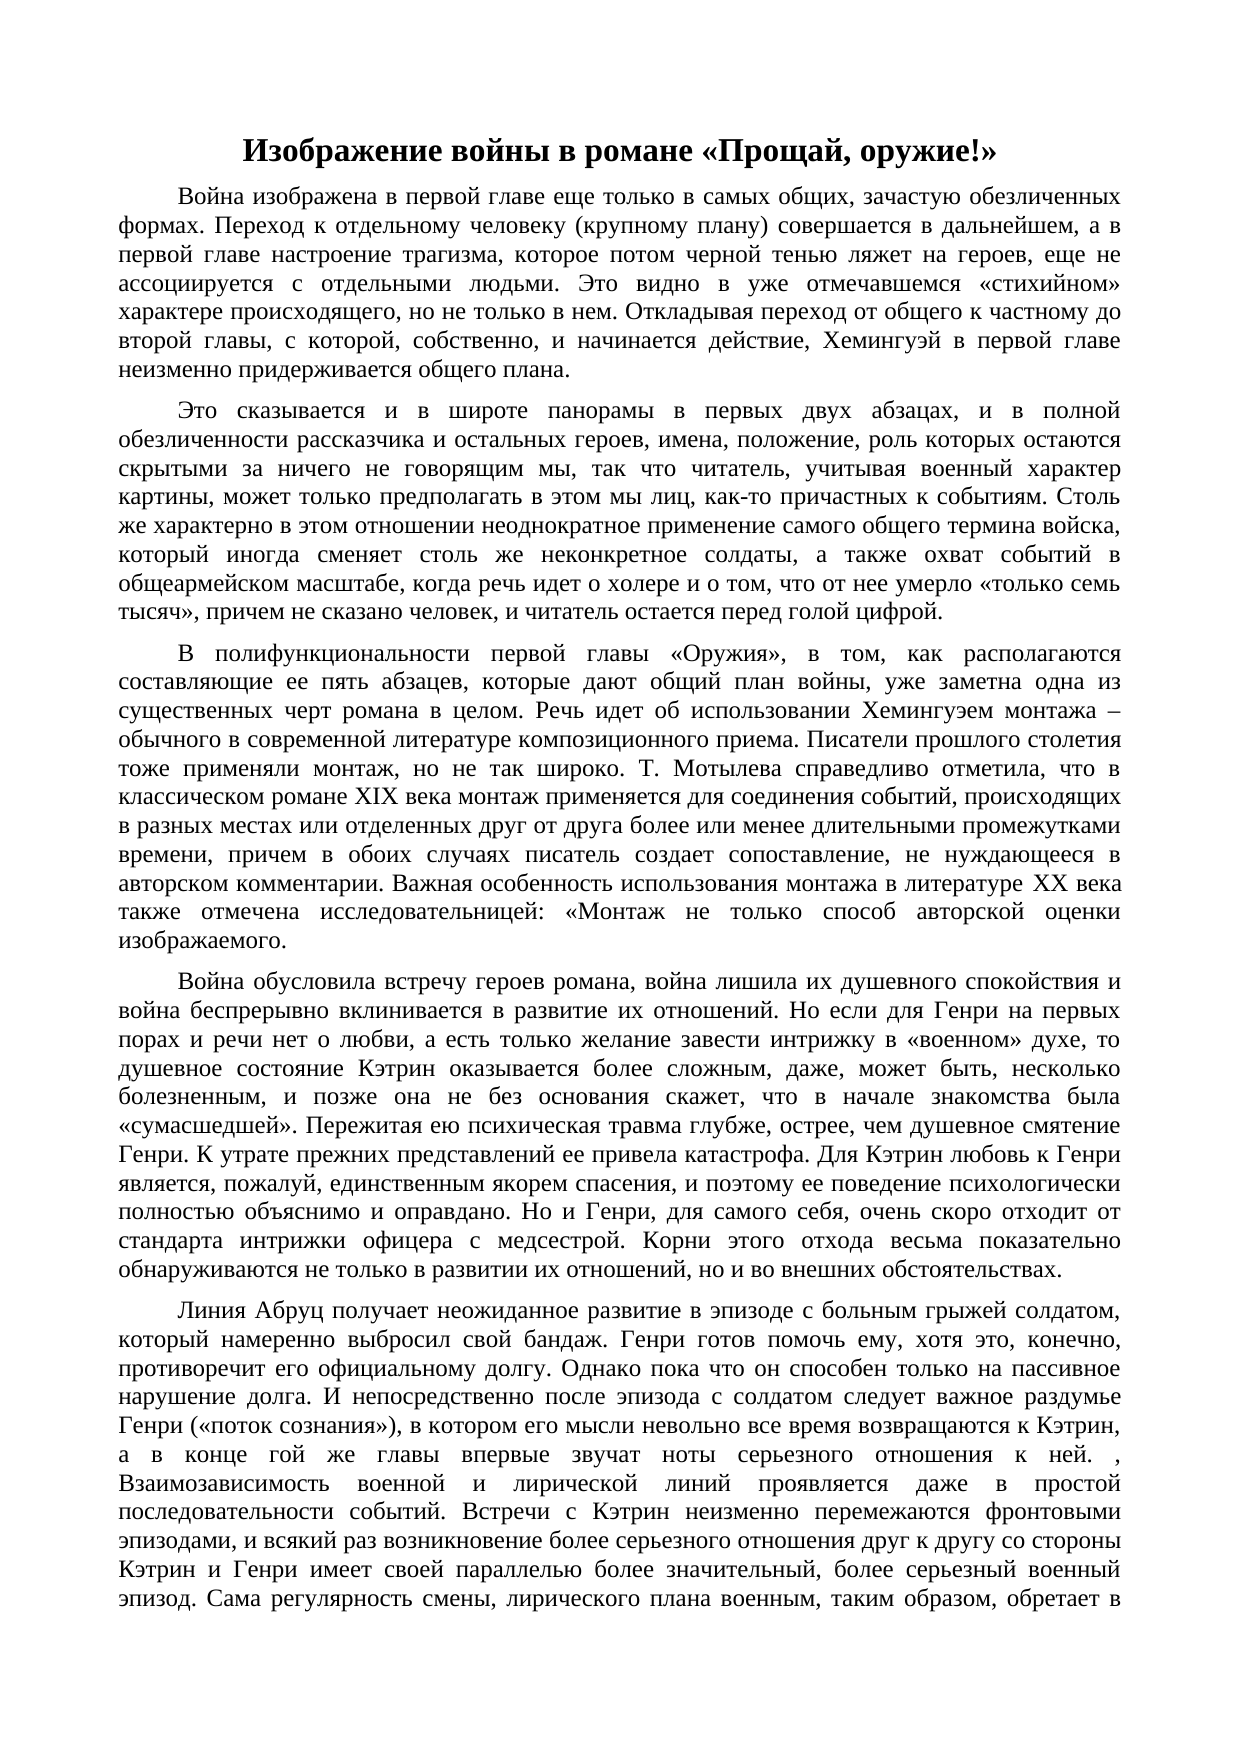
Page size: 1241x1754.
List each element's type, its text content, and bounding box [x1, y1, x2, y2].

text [118, 1295, 1122, 1611]
text Война изображена в первой главе еще только в самых общих, зачастую обезличенных формах. Переход к отдельному человеку (крупному плану) совершается в дальнейшем, а в первой главе настроение трагизма, которое потом черной тенью ляжет на героев, еще не ассоциируется с отдельными людьми. Это видно в уже отмечавшемся «стихийном» характере происходящего, но не только в нем. Откладывая переход от общего к частному до второй главы, с которой, собственно, и начинается действие, Хемингуэй в первой главе неизменно придерживается общего плана. [118, 181, 1122, 383]
text Изображение войны в романе «Прощай, оружие!» [118, 131, 1122, 169]
text Война обусловила встречу героев романа, война лишила их душевного спокойствия и война беспрерывно вклинивается в развитие их отношений. Но если для Генри на первых порах и речи нет о любви, а есть только желание завести интрижку в «военном» духе, то душевное состояние Кэтрин оказывается более сложным, даже, может быть, несколько болезненным, и позже она не без основания скажет, что в начале знакомства была «сумасшедшей». Пережитая ею психическая травма глубже, острее, чем душевное смятение Генри. К утрате прежних представлений ее привела катастрофа. Для Кэтрин любовь к Генри является, пожалуй, единственным якорем спасения, и поэтому ее поведение психологически полностью объяснимо и оправдано. Но и Генри, для самого себя, очень скоро отходит от стандарта интрижки офицера с медсестрой. Корни этого отхода весьма показательно обнаруживаются не только в развитии их отношений, но и во внешних обстоятельствах. [118, 966, 1122, 1283]
text Это сказывается и в широте панорамы в первых двух абзацах, и в полной обезличенности рассказчика и остальных героев, имена, положение, роль которых остаются скрытыми за ничего не говорящим мы, так что читатель, учитывая военный характер картины, может только предполагать в этом мы лиц, как-то причастных к событиям. Столь же характерно в этом отношении неоднократное применение самого общего термина войска, который иногда сменяет столь же неконкретное солдаты, а также охват событий в общеармейском масштабе, когда речь идет о холере и о том, что от нее умерло «только семь тысяч», причем не сказано человек, и читатель остается перед голой цифрой. [118, 395, 1122, 625]
text В полифункциональности первой главы «Оружия», в том, как располагаются составляющие ее пять абзацев, которые дают общий план войны, уже заметна одна из существенных черт романа в целом. Речь идет об использовании Хемингуэем монтажа – обычного в современной литературе композиционного приема. Писатели прошлого столетия тоже применяли монтаж, но не так широко. Т. Мотылева справедливо отметила, что в классическом романе XIX века монтаж применяется для соединения событий, происходящих в разных местах или отделенных друг от друга более или менее длительными промежутками времени, причем в обоих случаях писатель создает сопоставление, не нуждающееся в авторском комментарии. Важная особенность использования монтажа в литературе XX века также отмечена исследовательницей: «Монтаж не только способ авторской оценки изображаемого. [118, 638, 1122, 954]
